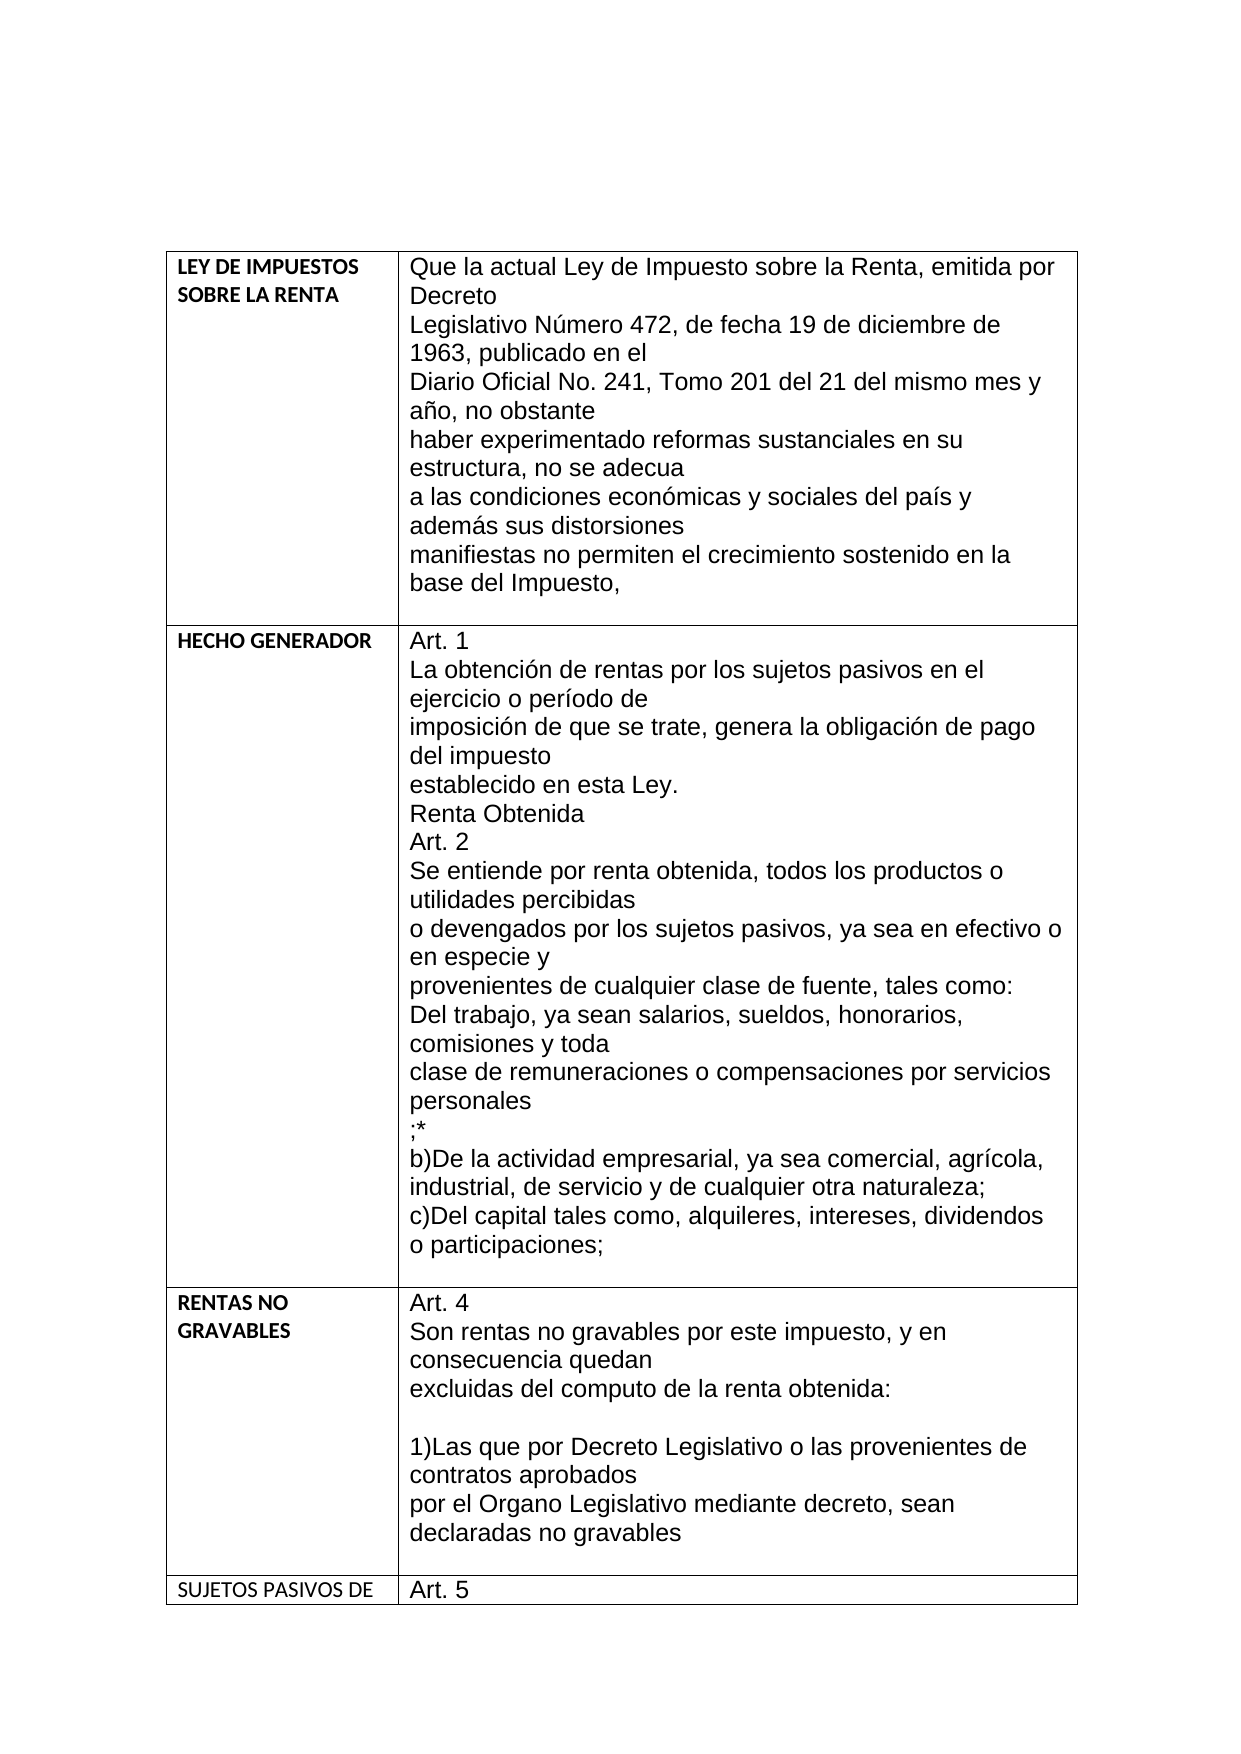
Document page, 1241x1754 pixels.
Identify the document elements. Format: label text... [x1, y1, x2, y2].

table_header Que la actual Ley de Impuesto sobre la Renta, emitida por Decreto Legislativo Número 472, de fecha 19 de diciembre de 1963, publicado en el Diario Oficial No. 241, Tomo 201 del 21 del mismo mes y año, no obstante haber experimentado reformas sustanciales en su estructura, no se adecua a las condiciones económicas y sociales del país y además sus distorsiones manifiestas no permiten el crecimiento sostenido en la base del Impuesto, [399, 252, 1077, 625]
table_header LEY DE IMPUESTOS SOBRE LA RENTA [167, 252, 398, 625]
table_cell RENTAS NO GRAVABLES [167, 1288, 398, 1574]
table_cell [167, 1576, 398, 1604]
table_cell Art. 1 La obtención de rentas por los sujetos pasivos en el ejercicio o período de imposición de que se trate, genera la obligación de pago del impuesto establecido en esta Ley. Renta Obtenida Art. 2 Se entiende por renta obtenida, todos los productos o utilidades percibidas o devengados por los sujetos pasivos, ya sea en efectivo o en especie y provenientes de cualquier clase de fuente, tales como: Del trabajo, ya sean salarios, sueldos, honorarios, comisiones y toda clase de remuneraciones o compensaciones por servicios personales ;* b)De la actividad empresarial, ya sea comercial, agrícola, industrial, de servicio y de cualquier otra naturaleza; c)Del capital tales como, alquileres, intereses, dividendos o participaciones; [399, 626, 1077, 1287]
table_cell HECHO GENERADOR [167, 626, 398, 1287]
table_cell Art. 4 Son rentas no gravables por este impuesto, y en consecuencia quedan excluidas del computo de la renta obtenida: 1)Las que por Decreto Legislativo o las provenientes de contratos aprobados por el Organo Legislativo mediante decreto, sean declaradas no gravables [399, 1288, 1077, 1574]
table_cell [399, 1576, 1077, 1604]
